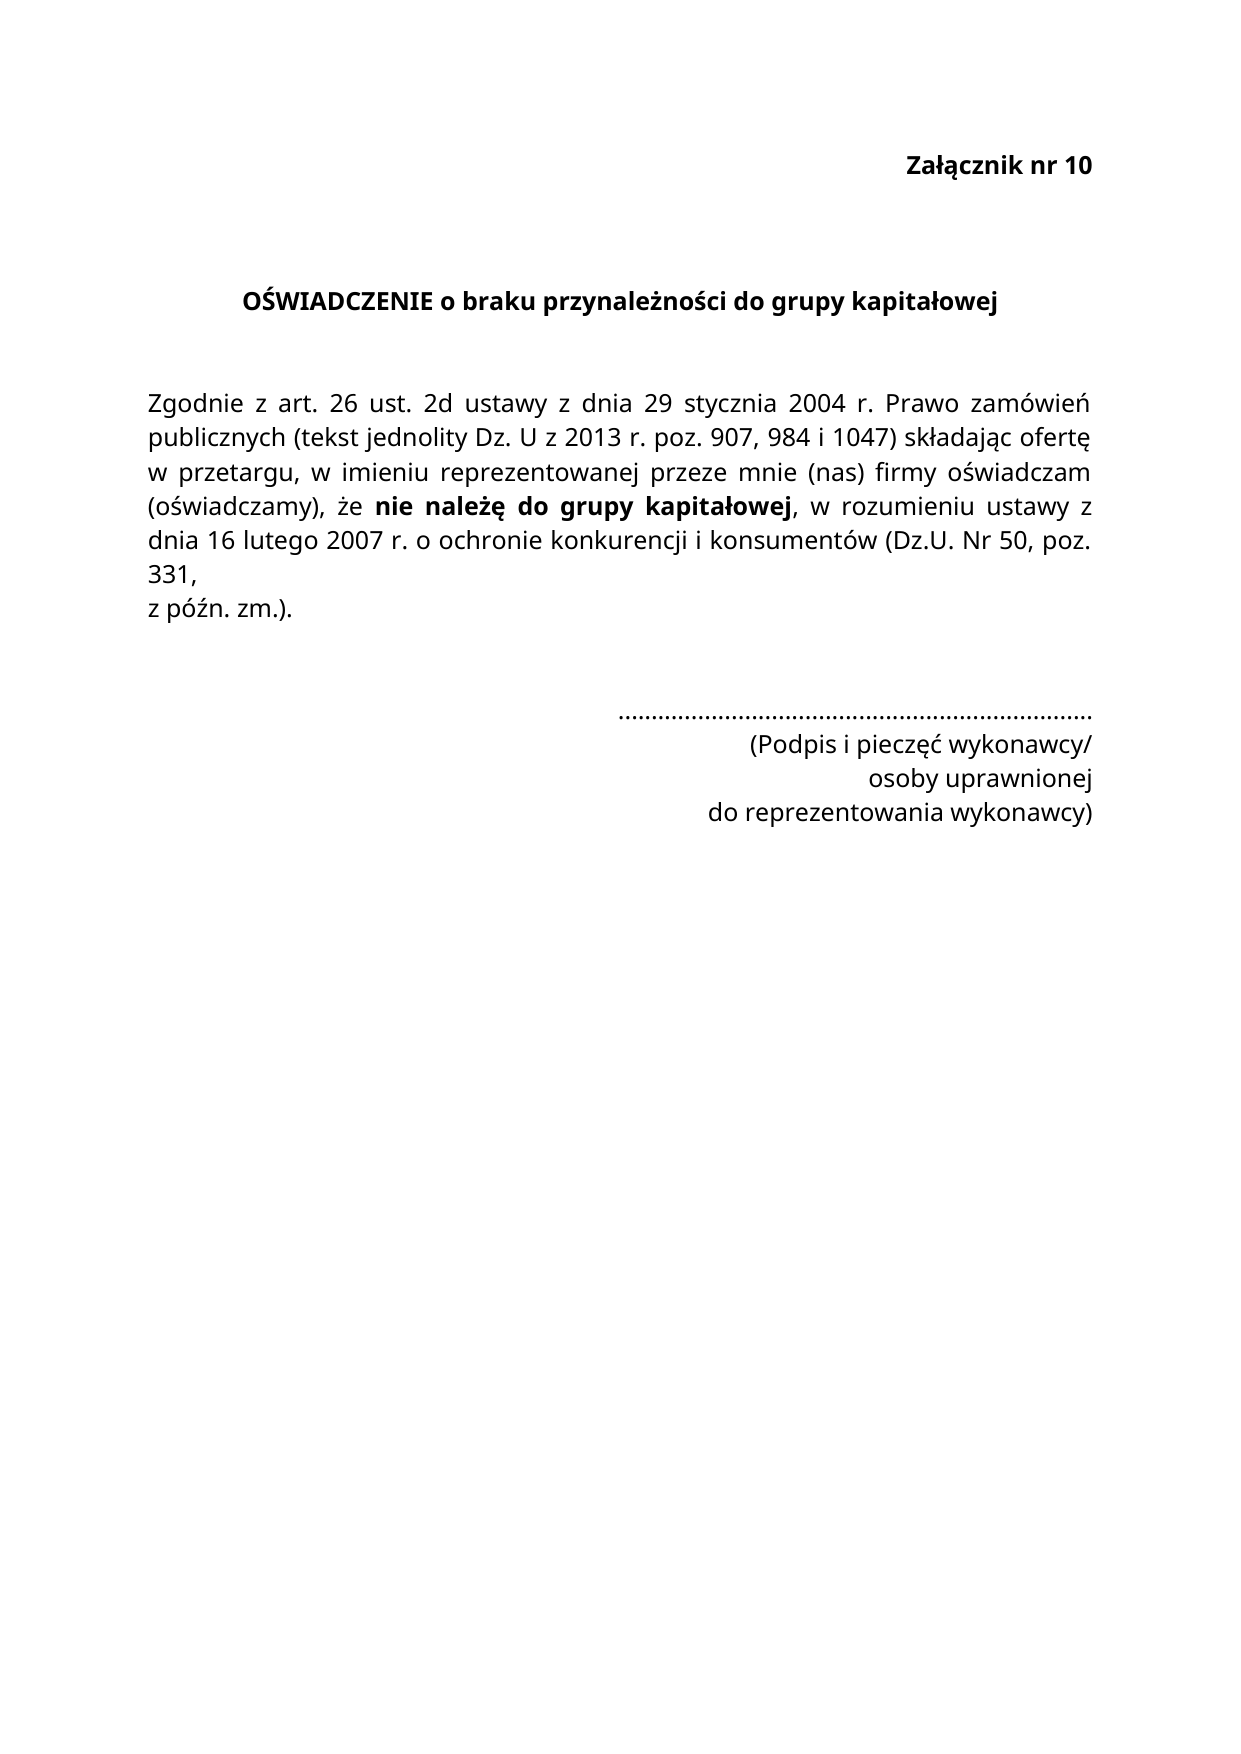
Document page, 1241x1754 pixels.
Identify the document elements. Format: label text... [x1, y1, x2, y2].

text Załącznik nr 10 [148, 148, 1093, 182]
text Zgodnie z art. 26 ust. 2d ustawy z dnia 29 stycznia 2004 r. Prawo zamówień publicznych (tekst jednolity Dz. U z 2013 r. poz. 907, 984 i 1047) składając ofertę w przetargu, w imieniu reprezentowanej przeze mnie (nas) firmy oświadczam (oświadczamy), że nie należę do grupy kapitałowej, w rozumieniu ustawy z dnia 16 lutego 2007 r. o ochronie konkurencji i konsumentów (Dz.U. Nr 50, poz. 331, z późn. zm.). [148, 386, 1093, 624]
text do reprezentowania wykonawcy) [148, 795, 1093, 829]
text ..……............................................................... [148, 693, 1093, 727]
text (Podpis i pieczęć wykonawcy/ [148, 727, 1093, 761]
text osoby uprawnionej [148, 761, 1093, 795]
text OŚWIADCZENIE o braku przynależności do grupy kapitałowej [148, 284, 1093, 318]
